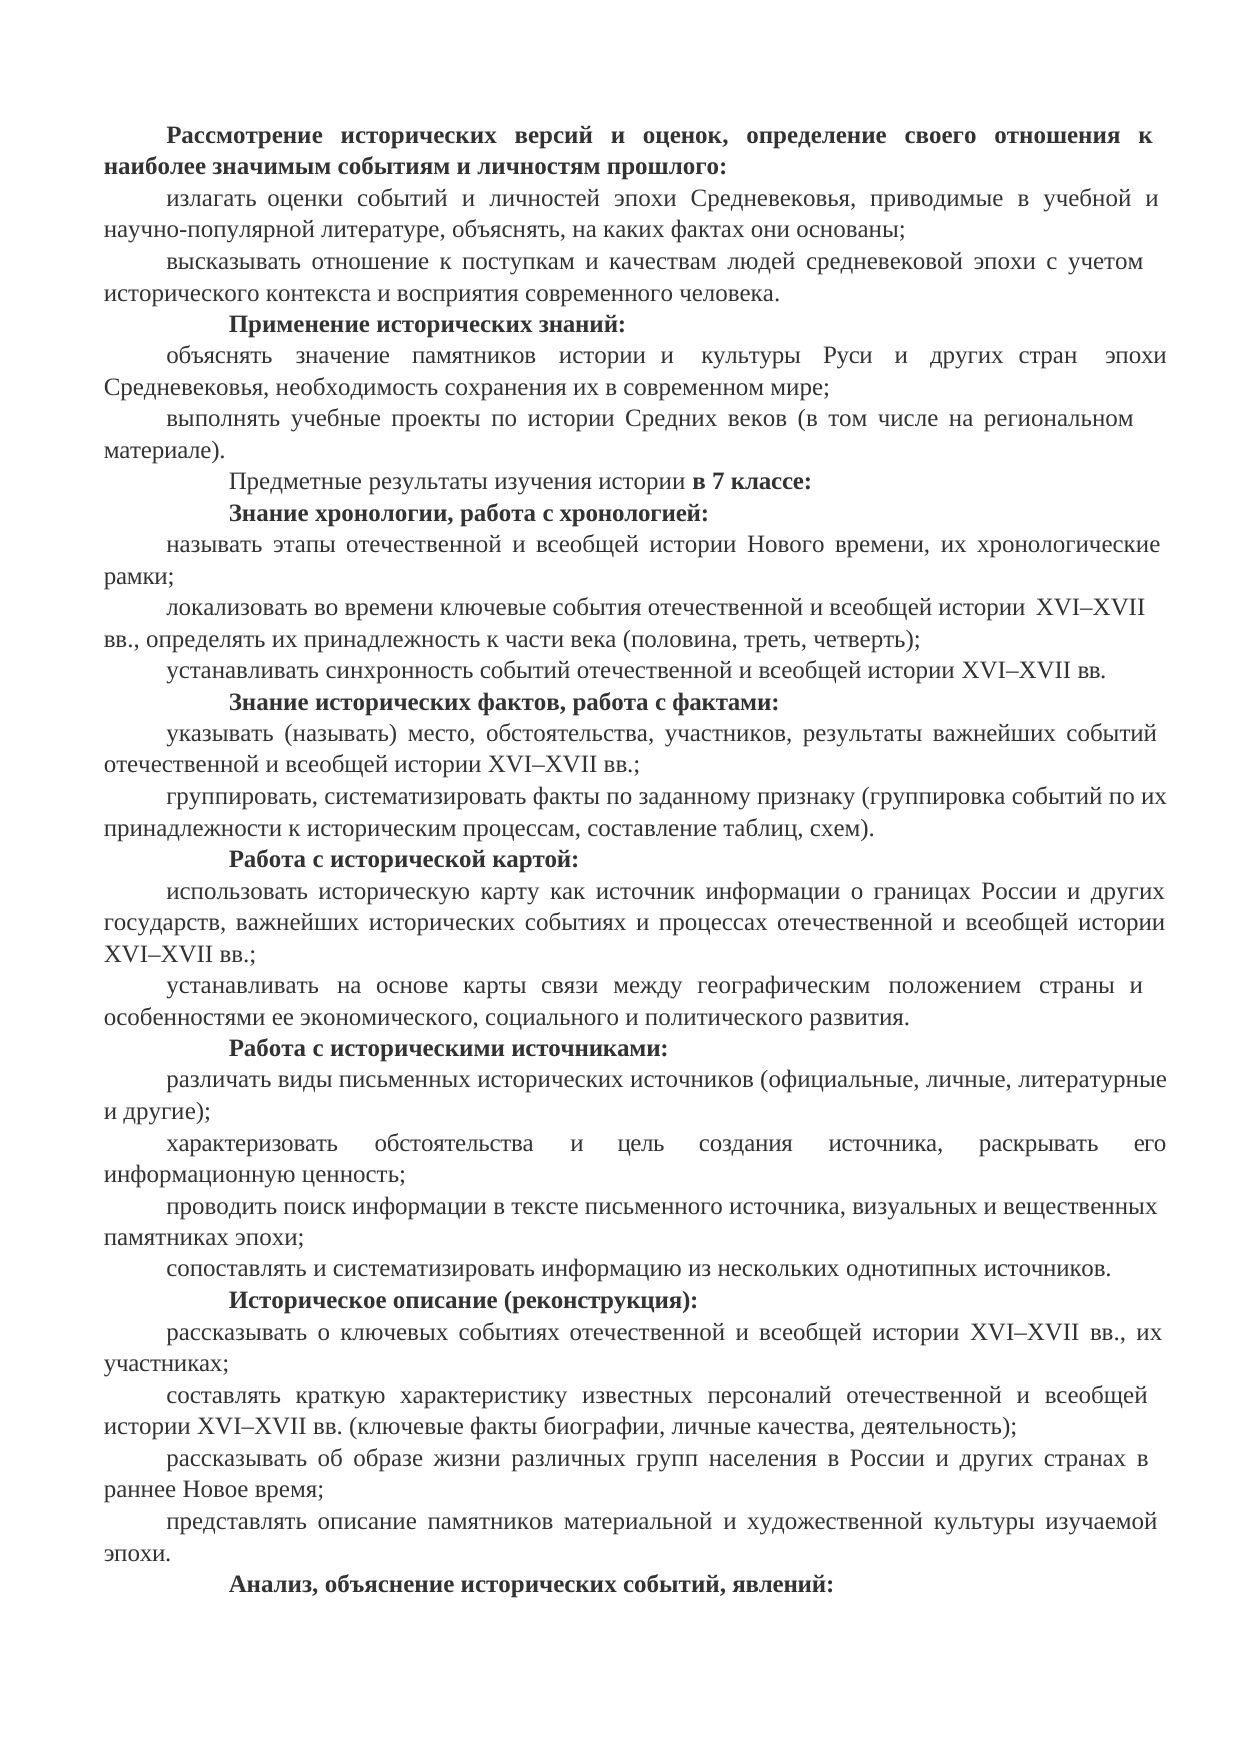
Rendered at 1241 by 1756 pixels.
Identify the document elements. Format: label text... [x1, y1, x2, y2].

text составлять краткую характеристику известных персоналий отечественной и всеобщей истории XVI‒XVII вв. (ключевые факты биографии, личные качества, деятельность); [103, 1380, 1181, 1440]
text сопоставлять и систематизировать информацию из нескольких однотипных источников. [166, 1254, 1181, 1282]
text излагать оценки событий и личностей эпохи Средневековья, приводимые в учебной и научно-популярной литературе, объяснять, на каких фактах они основаны; [103, 183, 1166, 243]
subtitle Знание исторических фактов, работа с фактами: [166, 687, 1181, 716]
subtitle Анализ, объяснение исторических событий, явлений: [166, 1569, 1181, 1598]
text устанавливать на основе карты связи между географическим положением страны и особенностями ее экономического, социального и политического развития. [103, 970, 1181, 1031]
text характеризовать обстоятельства и цель создания источника, раскрывать его информационную ценность; [103, 1128, 1167, 1188]
text выполнять учебные проекты по истории Средних веков (в том числе на региональном материале). [103, 403, 1181, 463]
text указывать (называть) место, обстоятельства, участников, результаты важнейших событий отечественной и всеобщей истории XVI‒XVII вв.; [103, 718, 1181, 778]
text использовать историческую карту как источник информации о границах России и других государств, важнейших исторических событиях и процессах отечественной и всеобщей истории XVI‒XVII вв.; [103, 876, 1166, 968]
subtitle Работа с исторической картой: [166, 844, 1181, 873]
text рассказывать о ключевых событиях отечественной и всеобщей истории XVI‒XVII вв., их участниках; [103, 1317, 1181, 1377]
text группировать, систематизировать факты по заданному признаку (группировка событий по их принадлежности к историческим процессам, составление таблиц, схем). [103, 781, 1181, 841]
text представлять описание памятников материальной и художественной культуры изучаемой эпохи. [103, 1506, 1181, 1566]
subtitle Знание хронологии, работа с хронологией: [166, 498, 1181, 527]
subtitle Историческое описание (реконструкция): [166, 1286, 1181, 1314]
text локализовать во времени ключевые события отечественной и всеобщей истории XVI‒XVII вв., определять их принадлежность к части века (половина, треть, четверть); [103, 592, 1172, 653]
subtitle Работа с историческими источниками: [166, 1033, 1181, 1062]
text Предметные результаты изучения истории в 7 классе: [166, 466, 1181, 495]
text проводить поиск информации в тексте письменного источника, визуальных и вещественных памятниках эпохи; [103, 1191, 1181, 1251]
subtitle Применение исторических знаний: [166, 309, 1181, 338]
text устанавливать синхронность событий отечественной и всеобщей истории XVI‒XVII вв. [166, 656, 1181, 684]
subtitle Рассмотрение исторических версий и оценок, определение своего отношения к наиболее значимым событиям и личностям прошлого: [103, 120, 1181, 180]
text различать виды письменных исторических источников (официальные, личные, литературные и другие); [103, 1064, 1172, 1125]
text высказывать отношение к поступкам и качествам людей средневековой эпохи с учетом исторического контекста и восприятия современного человека. [103, 246, 1181, 306]
text называть этапы отечественной и всеобщей истории Нового времени, их хронологические рамки; [103, 529, 1181, 589]
text объяснять значение памятников истории и культуры Руси и других стран эпохи Средневековья, необходимость сохранения их в современном мире; [103, 340, 1167, 400]
text рассказывать об образе жизни различных групп населения в России и других странах в раннее Новое время; [103, 1443, 1181, 1503]
